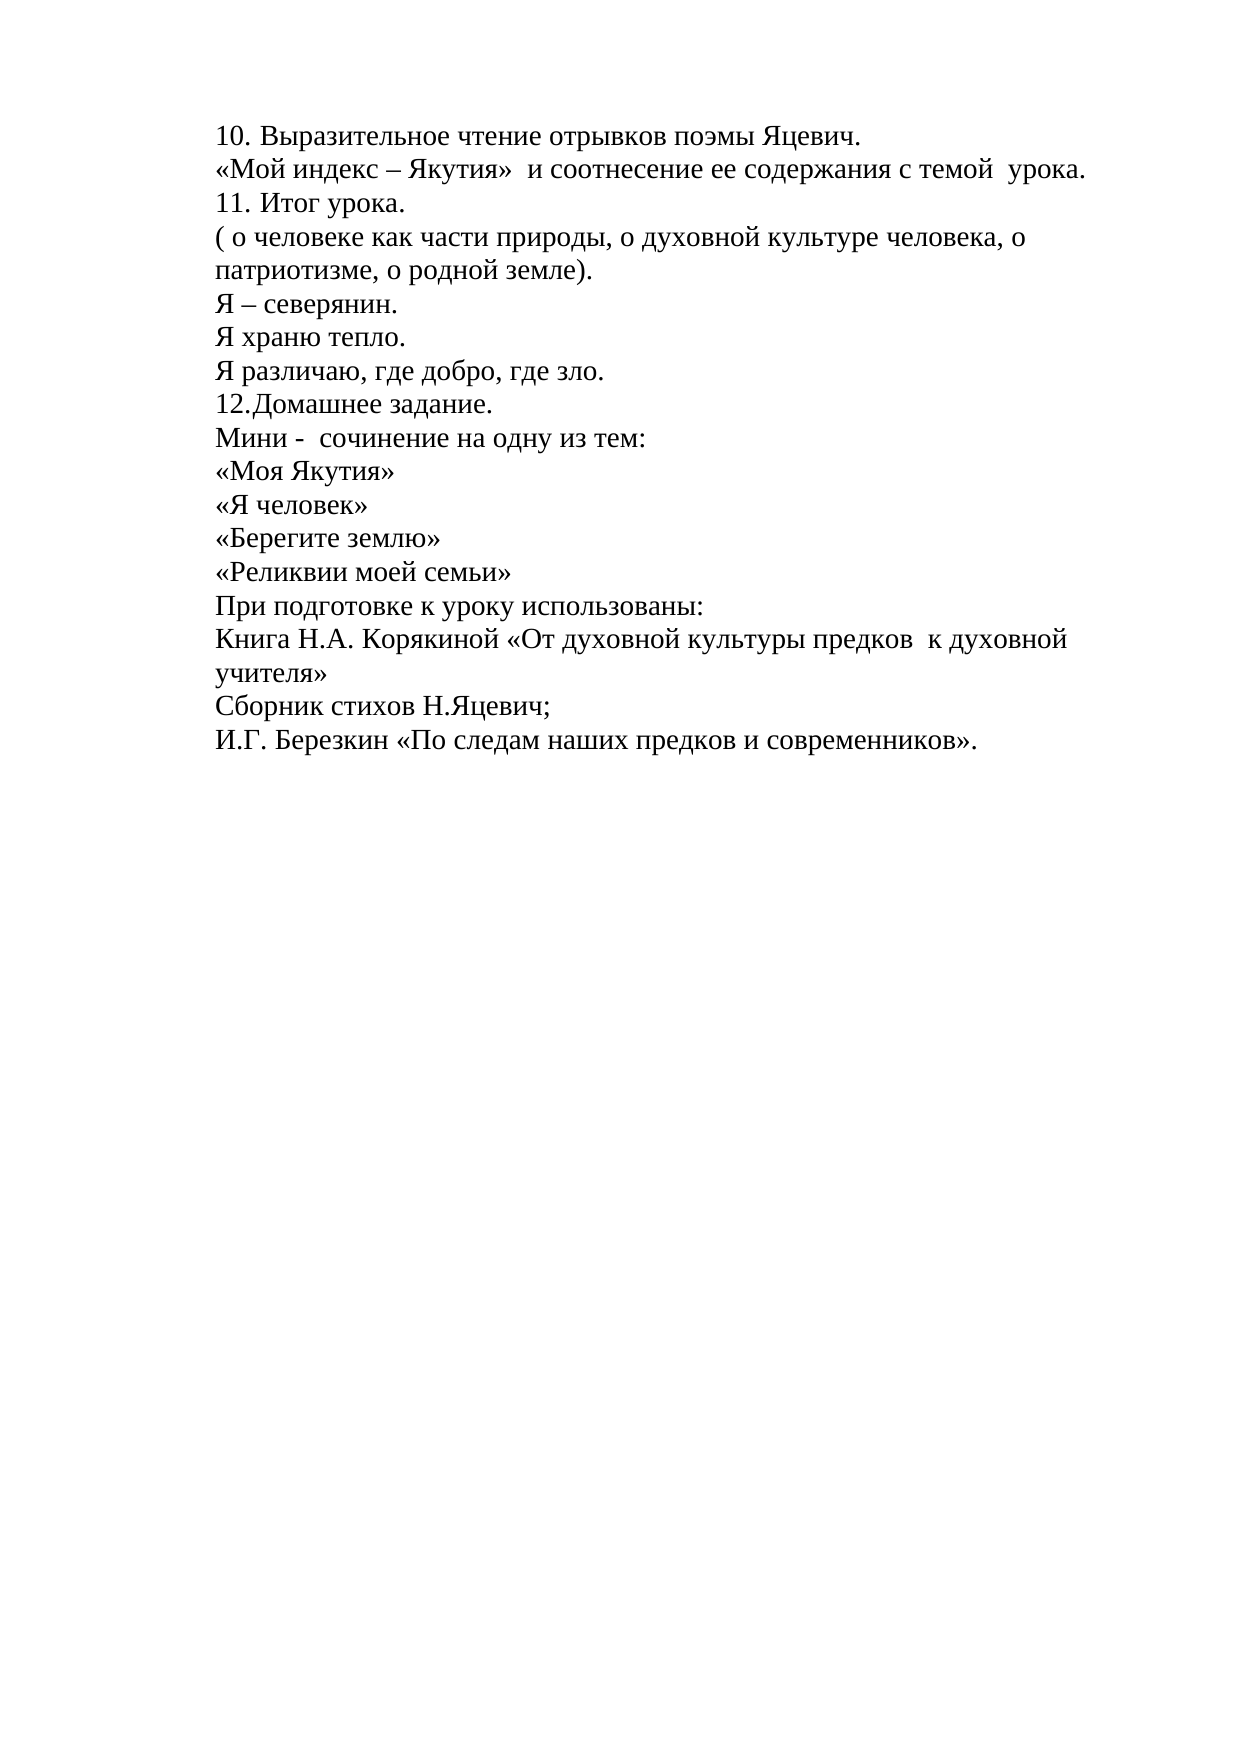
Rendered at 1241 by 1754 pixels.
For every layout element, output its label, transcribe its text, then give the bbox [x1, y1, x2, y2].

text «Реликвии моей семьи» [215, 554, 1152, 588]
text ( о человеке как части природы, о духовной культуре человека, о патриотизме, о родной земле). [215, 219, 1152, 286]
list Выразительное чтение отрывков поэмы Яцевич. [215, 118, 1152, 152]
text При подготовке к уроку использованы: [215, 588, 1152, 621]
text Сборник стихов Н.Яцевич; [215, 688, 1152, 722]
text Я – северянин. [215, 286, 1152, 319]
text «Берегите землю» [215, 521, 1152, 554]
text Я храню тепло. [215, 319, 1152, 353]
text «Мой индекс – Якутия» и соотнесение ее содержания с темой урока. [215, 152, 1152, 185]
text «Моя Якутия» [215, 453, 1152, 487]
text Мини - сочинение на одну из тем: [215, 420, 1152, 453]
text И.Г. Березкин «По следам наших предков и современников». [215, 722, 1152, 755]
text «Я человек» [215, 487, 1152, 521]
text Книга Н.А. Корякиной «От духовной культуры предков к духовной учителя» [215, 621, 1152, 688]
list Итог урока. [215, 185, 1152, 219]
list Домашнее задание. [215, 386, 1152, 420]
text Я различаю, где добро, где зло. [215, 353, 1152, 386]
